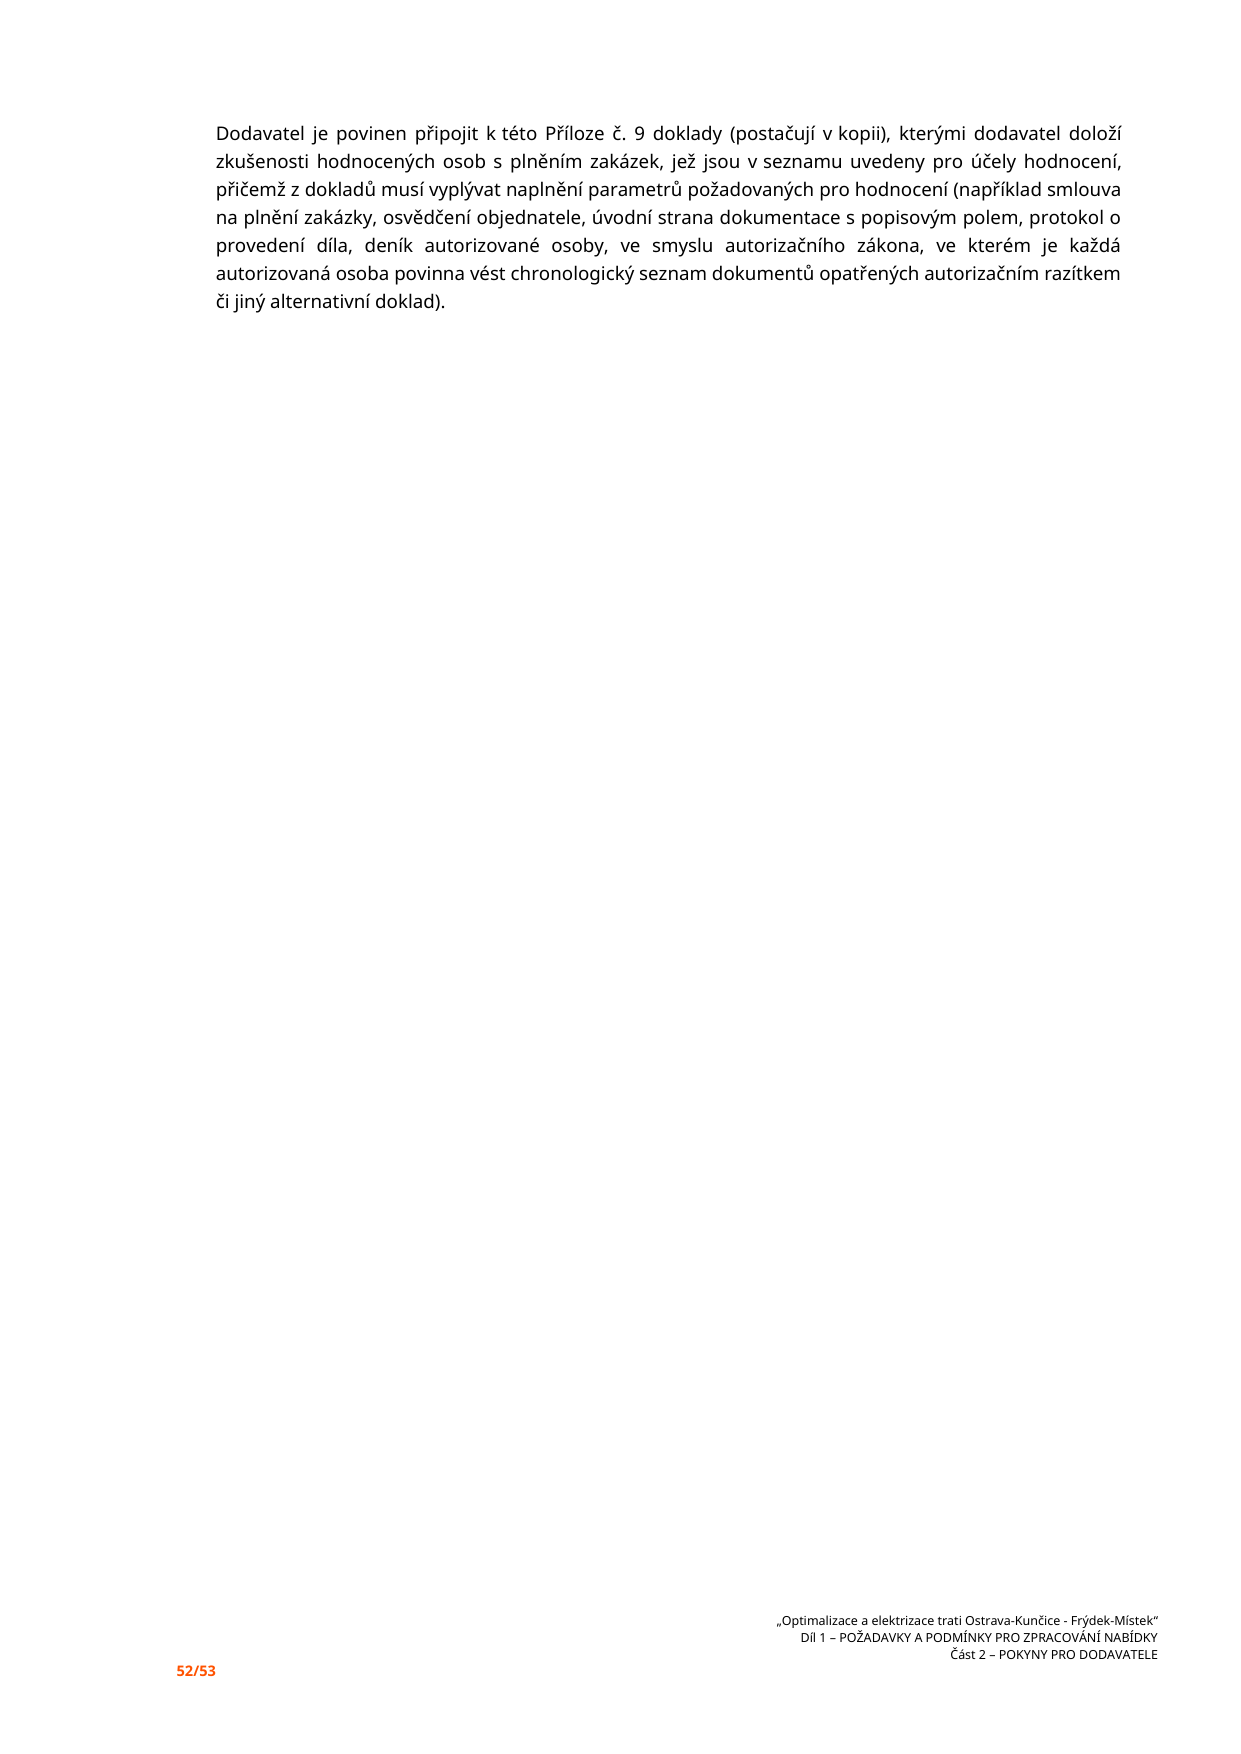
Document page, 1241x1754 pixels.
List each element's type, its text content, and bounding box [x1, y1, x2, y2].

text Dodavatel je povinen připojit k této Příloze č. 9 doklady (postačují v kopii), kterými dodavatel doloží zkušenosti hodnocených osob s plněním zakázek, jež jsou v seznamu uvedeny pro účely hodnocení, přičemž z dokladů musí vyplývat naplnění parametrů požadovaných pro hodnocení (například smlouva na plnění zakázky, osvědčení objednatele, úvodní strana dokumentace s popisovým polem, protokol o provedení díla, deník autorizované osoby, ve smyslu autorizačního zákona, ve kterém je každá autorizovaná osoba povinna vést chronologický seznam dokumentů opatřených autorizačním razítkem či jiný alternativní doklad). [216, 121, 1122, 314]
